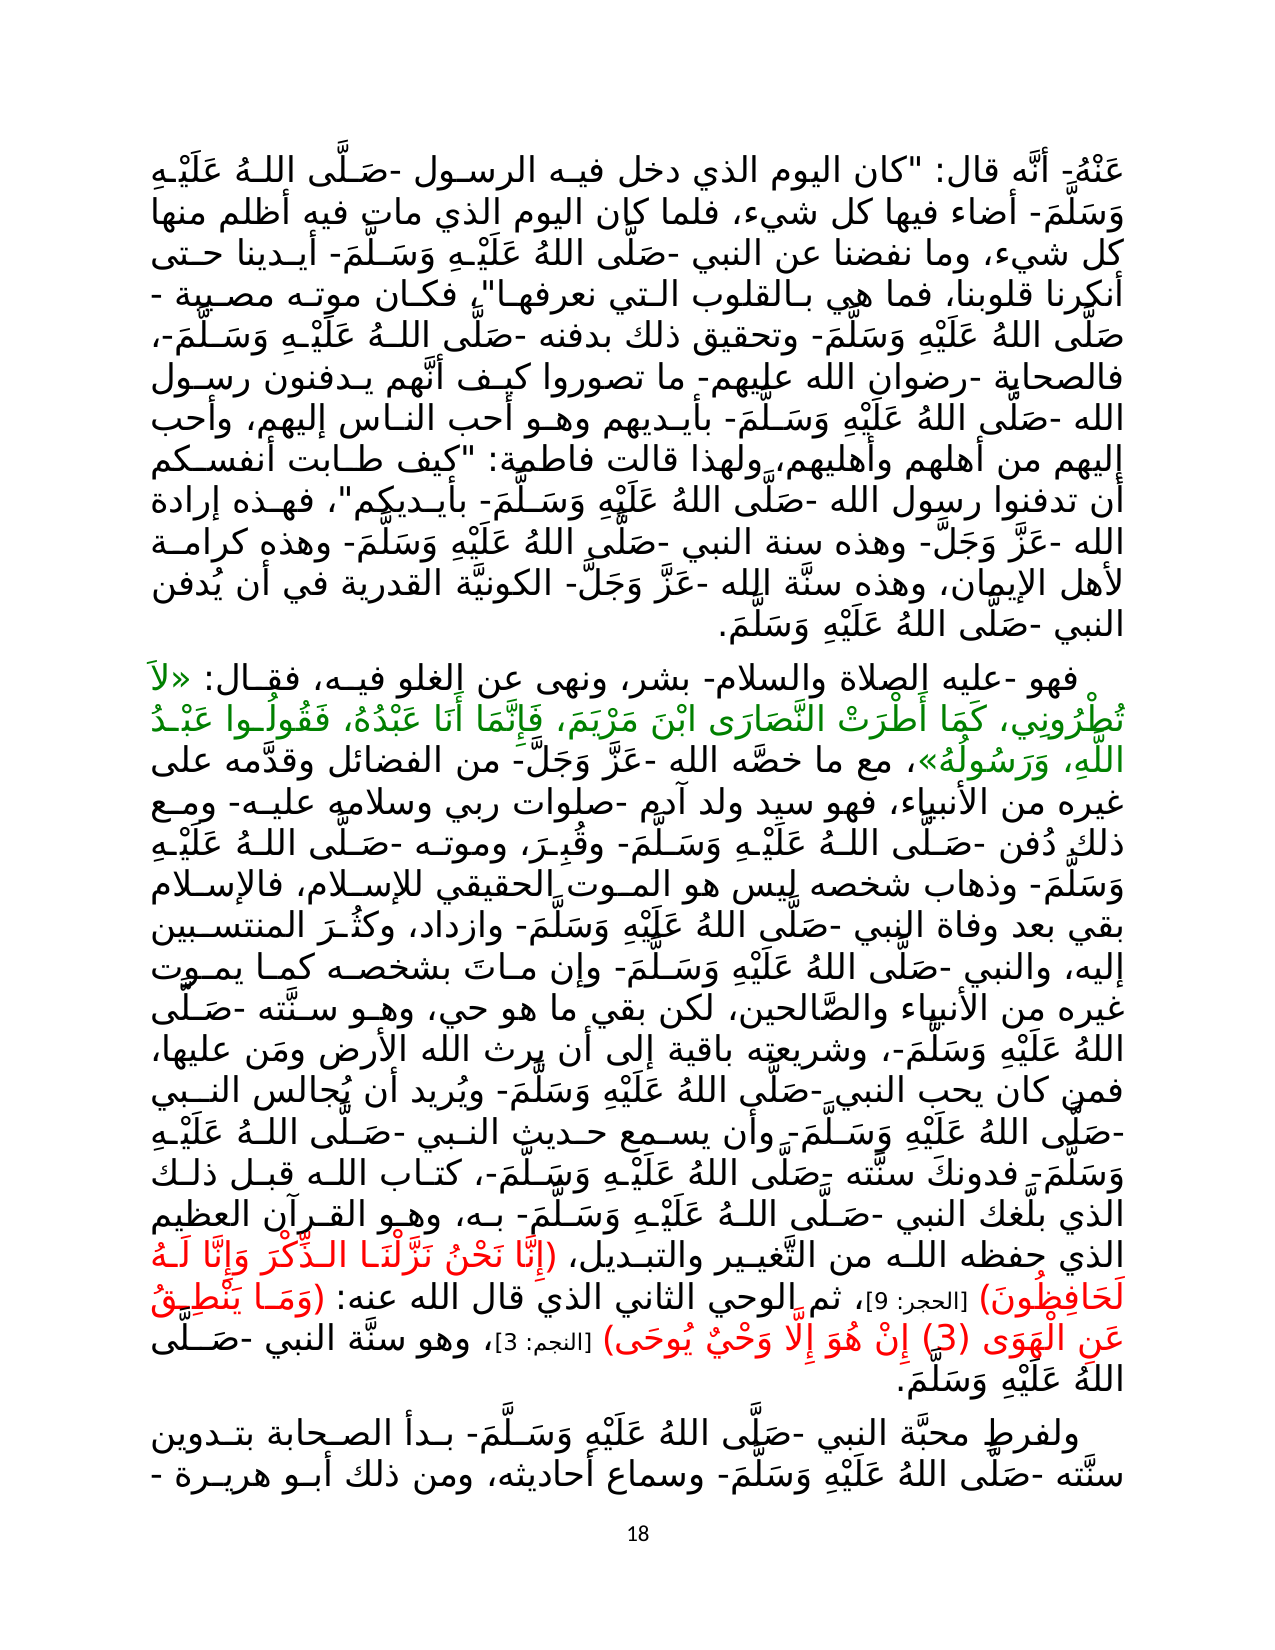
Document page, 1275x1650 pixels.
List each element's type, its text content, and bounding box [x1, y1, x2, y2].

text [150, 150, 1125, 645]
text فهو -عليه الصلاة والسلام- بشر، ونهى عن الغلو فيه، فقال: «لاَ تُطْرُونِي، كَمَا أَطْرَتْ النَّصَارَى ابْنَ مَرْيَمَ، فَإِنَّمَا أَنَا عَبْدُهُ، فَقُولُوا عَبْدُ اللَّهِ، وَرَسُولُهُ»، مع ما خصَّه الله -عَزَّ وَجَلَّ- من الفضائل وقدَّمه على غيره من الأنبياء، فهو سيد ولد آدم -صلوات ربي وسلامه عليه- ومع ذلك دُفن -صَلَّى اللهُ عَلَيْهِ وَسَلَّمَ- وقُبِرَ، وموته -صَلَّى اللهُ عَلَيْهِ وَسَلَّمَ- وذهاب شخصه ليس هو الموت الحقيقي للإسلام، فالإسلام بقي بعد وفاة النبي -صَلَّى اللهُ عَلَيْهِ وَسَلَّمَ- وازداد، وكثُرَ المنتسبين إليه، والنبي -صَلَّى اللهُ عَلَيْهِ وَسَلَّمَ- وإن ماتَ بشخصه كما يموت غيره من الأنبياء والصَّالحين، لكن بقي ما هو حي، وهو سنَّته -صَلَّى اللهُ عَلَيْهِ وَسَلَّمَ-، وشريعته باقية إلى أن يرث الله الأرض ومَن عليها، فمن كان يحب النبي -صَلَّى اللهُ عَلَيْهِ وَسَلَّمَ- ويُريد أن يُجالس النبي -صَلَّى اللهُ عَلَيْهِ وَسَلَّمَ- وأن يسمع حديث النبي -صَلَّى اللهُ عَلَيْهِ وَسَلَّمَ- فدونكَ سنَّته -صَلَّى اللهُ عَلَيْهِ وَسَلَّمَ-، كتاب الله قبل ذلك الذي بلَّغك النبي -صَلَّى اللهُ عَلَيْهِ وَسَلَّمَ- به، وهو القرآن العظيم الذي حفظه الله من التَّغيير والتبديل، ﴿إِنَّا نَحْنُ نَزَّلْنَا الذِّكْرَ وَإِنَّا لَهُ لَحَافِظُونَ﴾ [الحجر: 9]، ثم الوحي الثاني الذي قال الله عنه: ﴿وَمَا يَنْطِقُ عَنِ الْهَوَى (3) إِنْ هُوَ إِلَّا وَحْيٌ يُوحَى﴾ [النجم: 3]، وهو سنَّة النبي -صَلَّى اللهُ عَلَيْهِ وَسَلَّمَ. [150, 657, 1125, 1400]
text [150, 1412, 1125, 1495]
